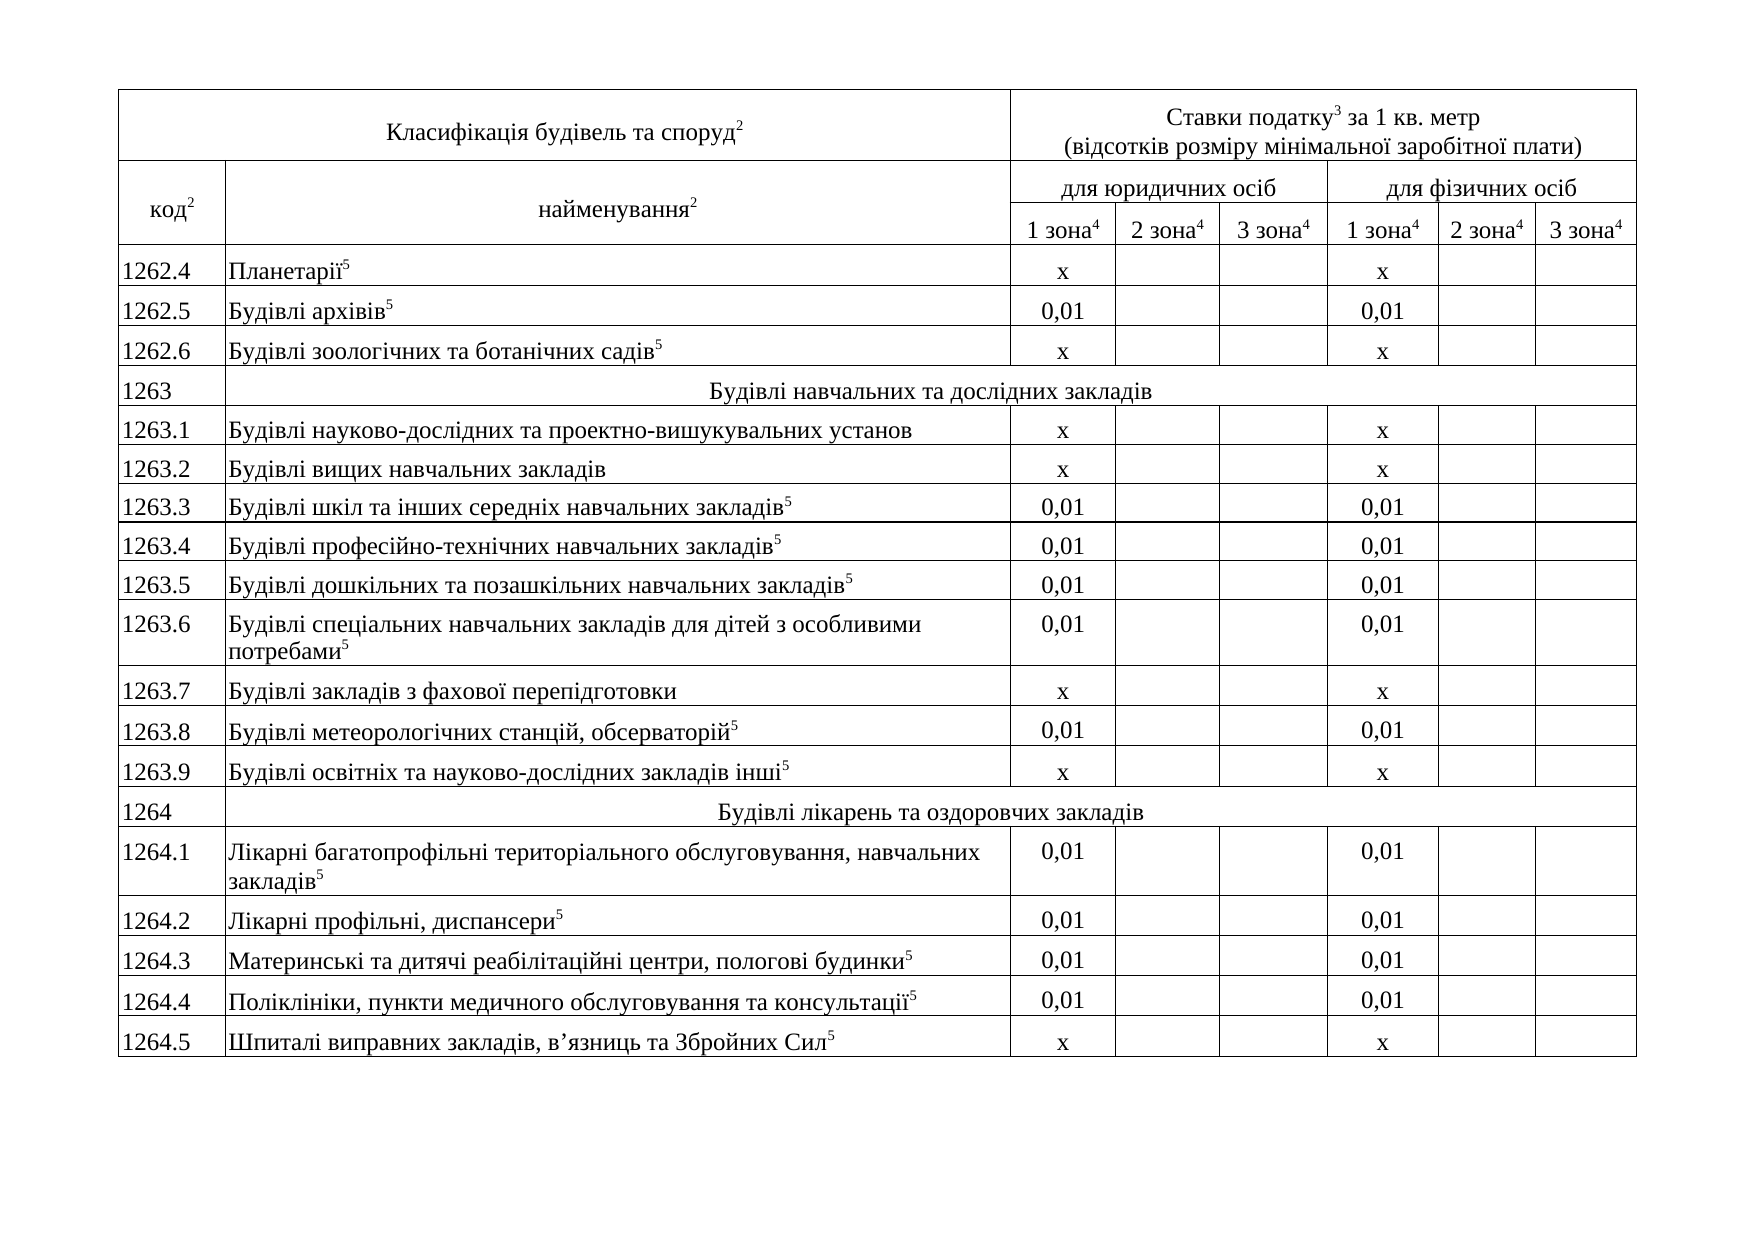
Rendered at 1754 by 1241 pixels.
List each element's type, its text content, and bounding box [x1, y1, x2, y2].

table_cell Будівлі архівів5 [226, 286, 1010, 325]
table_cell [1116, 406, 1219, 444]
table_cell [1116, 936, 1219, 975]
table_cell х [1011, 445, 1115, 483]
table_cell 0,01 [1011, 706, 1115, 745]
table_cell 0,01 [1328, 561, 1438, 599]
table_cell [1439, 706, 1535, 745]
table_cell 1264 [119, 787, 225, 826]
table_cell 1263 [119, 366, 225, 405]
table_cell 0,01 [1011, 936, 1115, 975]
table_cell [1116, 326, 1219, 365]
table_cell 1263.7 [119, 666, 225, 705]
table_cell 2 зона4 [1439, 203, 1535, 244]
table_cell [1116, 827, 1219, 895]
table_cell 1263.4 [119, 523, 225, 560]
table_cell 1264.3 [119, 936, 225, 975]
table_cell [1439, 445, 1535, 483]
table_cell [1116, 706, 1219, 745]
table_cell [1536, 406, 1636, 444]
table_cell х [1011, 245, 1115, 284]
table_cell х [1011, 746, 1115, 786]
table_cell [1220, 936, 1327, 975]
table_cell х [1328, 1016, 1438, 1056]
table_cell 0,01 [1011, 896, 1115, 935]
table_header Ставки податку3 за 1 кв. метр (відсотків розміру мінімальної заробітної плати) [1011, 90, 1636, 160]
table_cell 1263.5 [119, 561, 225, 599]
table_cell 1 зона4 [1328, 203, 1438, 244]
table_cell 1263.9 [119, 746, 225, 786]
table_cell [1116, 1016, 1219, 1056]
table_cell 0,01 [1328, 976, 1438, 1015]
table_cell для фізичних осіб [1328, 161, 1636, 202]
table_cell [1220, 976, 1327, 1015]
table_cell Будівлі вищих навчальних закладів [226, 445, 1010, 483]
table_cell [1220, 561, 1327, 599]
table_cell [1536, 706, 1636, 745]
table_cell [1116, 896, 1219, 935]
table_cell [1220, 406, 1327, 444]
table_cell [1536, 896, 1636, 935]
table_cell [1439, 666, 1535, 705]
table_cell 2 зона4 [1116, 203, 1219, 244]
table_cell [1536, 286, 1636, 325]
table_cell [1220, 445, 1327, 483]
table_cell [1536, 976, 1636, 1015]
table_cell х [1328, 326, 1438, 365]
table_cell [1116, 286, 1219, 325]
table_cell Лікарні багатопрофільні територіального обслуговування, навчальних закладів5 [226, 827, 1010, 895]
table_cell [1220, 245, 1327, 284]
table_cell [1116, 976, 1219, 1015]
table_cell [1536, 561, 1636, 599]
table_cell Будівлі зоологічних та ботанічних садів5 [226, 326, 1010, 365]
table_cell [1116, 484, 1219, 521]
table_cell [1536, 484, 1636, 521]
table_cell [1536, 936, 1636, 975]
table_cell 1263.1 [119, 406, 225, 444]
table_cell [1220, 827, 1327, 895]
table_cell 1263.6 [119, 600, 225, 665]
table_cell Поліклініки, пункти медичного обслуговування та консультації5 [226, 976, 1010, 1015]
table_cell [1439, 600, 1535, 665]
table_cell [1439, 245, 1535, 284]
table_cell [1220, 326, 1327, 365]
table_cell Планетарії5 [226, 245, 1010, 284]
table_cell Шпиталі виправних закладів, в’язниць та Збройних Сил5 [226, 1016, 1010, 1056]
table_cell 1262.4 [119, 245, 225, 284]
table_cell Будівлі лікарень та оздоровчих закладів [226, 787, 1636, 826]
table_cell Материнські та дитячі реабілітаційні центри, пологові будинки5 [226, 936, 1010, 975]
table_cell код2 [119, 161, 225, 244]
table_cell [1220, 746, 1327, 786]
table_cell [1536, 1016, 1636, 1056]
table_cell [1536, 245, 1636, 284]
table_cell Лікарні профільні, диспансери5 [226, 896, 1010, 935]
table_cell 0,01 [1011, 600, 1115, 665]
table_cell Будівлі метеорологічних станцій, обсерваторій5 [226, 706, 1010, 745]
table_cell 0,01 [1011, 827, 1115, 895]
table_cell 0,01 [1328, 896, 1438, 935]
table_cell 1264.1 [119, 827, 225, 895]
table_cell х [1328, 666, 1438, 705]
table_cell х [1328, 746, 1438, 786]
table_cell [1439, 936, 1535, 975]
table_cell 1263.8 [119, 706, 225, 745]
table_cell [1116, 746, 1219, 786]
table_cell для юридичних осіб [1011, 161, 1327, 202]
table_cell 1264.2 [119, 896, 225, 935]
table_cell Будівлі дошкільних та позашкільних навчальних закладів5 [226, 561, 1010, 599]
table_cell 3 зона4 [1220, 203, 1327, 244]
table_cell [1536, 666, 1636, 705]
table_cell [1220, 666, 1327, 705]
table_cell [1439, 484, 1535, 521]
table_cell [1439, 523, 1535, 560]
table_cell 0,01 [1328, 286, 1438, 325]
table_cell [1439, 976, 1535, 1015]
table_cell 0,01 [1011, 286, 1115, 325]
table_cell [1536, 827, 1636, 895]
table_cell 0,01 [1328, 936, 1438, 975]
table_cell 1263.2 [119, 445, 225, 483]
table_cell [1536, 600, 1636, 665]
table_cell [1220, 484, 1327, 521]
table_cell 1262.5 [119, 286, 225, 325]
table_cell 0,01 [1328, 484, 1438, 521]
table_cell 0,01 [1011, 976, 1115, 1015]
table_cell х [1011, 326, 1115, 365]
table_cell [1439, 286, 1535, 325]
table_cell Будівлі науково-дослідних та проектно-вишукувальних установ [226, 406, 1010, 444]
table_cell [1536, 326, 1636, 365]
table_cell найменування2 [226, 161, 1010, 244]
table_cell 0,01 [1328, 523, 1438, 560]
table_cell 1262.6 [119, 326, 225, 365]
table_cell [1536, 746, 1636, 786]
table_cell х [1011, 666, 1115, 705]
table_cell 1264.5 [119, 1016, 225, 1056]
table_cell [1116, 445, 1219, 483]
table_cell 1263.3 [119, 484, 225, 521]
table_cell 3 зона4 [1536, 203, 1636, 244]
table_cell Будівлі професійно-технічних навчальних закладів5 [226, 523, 1010, 560]
table_cell Будівлі навчальних та дослідних закладів [226, 366, 1636, 405]
table_cell [1116, 561, 1219, 599]
table_cell 0,01 [1011, 523, 1115, 560]
table_cell х [1328, 406, 1438, 444]
table_cell [1439, 1016, 1535, 1056]
table_cell 0,01 [1328, 600, 1438, 665]
table_cell 0,01 [1328, 827, 1438, 895]
table_cell Будівлі шкіл та інших середніх навчальних закладів5 [226, 484, 1010, 521]
table_cell х [1011, 406, 1115, 444]
table_cell [1536, 523, 1636, 560]
table_cell 0,01 [1328, 706, 1438, 745]
table_cell [1220, 896, 1327, 935]
table_cell 0,01 [1011, 484, 1115, 521]
table_cell х [1328, 245, 1438, 284]
table_cell [1220, 706, 1327, 745]
table_cell [1439, 406, 1535, 444]
table_cell 1 зона4 [1011, 203, 1115, 244]
table_cell Будівлі спеціальних навчальних закладів для дітей з особливими потребами5 [226, 600, 1010, 665]
table_cell [1220, 600, 1327, 665]
table_cell [1220, 523, 1327, 560]
table_cell [1116, 523, 1219, 560]
table_cell Будівлі закладів з фахової перепідготовки [226, 666, 1010, 705]
table_cell [1439, 561, 1535, 599]
table_cell [1439, 326, 1535, 365]
table_header Класифікація будівель та споруд2 [119, 90, 1010, 160]
table_cell [1220, 1016, 1327, 1056]
table_cell 0,01 [1011, 561, 1115, 599]
table_cell х [1328, 445, 1438, 483]
table_cell [1116, 600, 1219, 665]
table_cell Будівлі освітніх та науково-дослідних закладів інші5 [226, 746, 1010, 786]
table_cell [1220, 286, 1327, 325]
table_cell [1116, 245, 1219, 284]
table_cell [1439, 827, 1535, 895]
table_cell х [1011, 1016, 1115, 1056]
table_cell [1439, 896, 1535, 935]
table_cell [1116, 666, 1219, 705]
table_cell 1264.4 [119, 976, 225, 1015]
table_cell [1536, 445, 1636, 483]
table_cell [1439, 746, 1535, 786]
